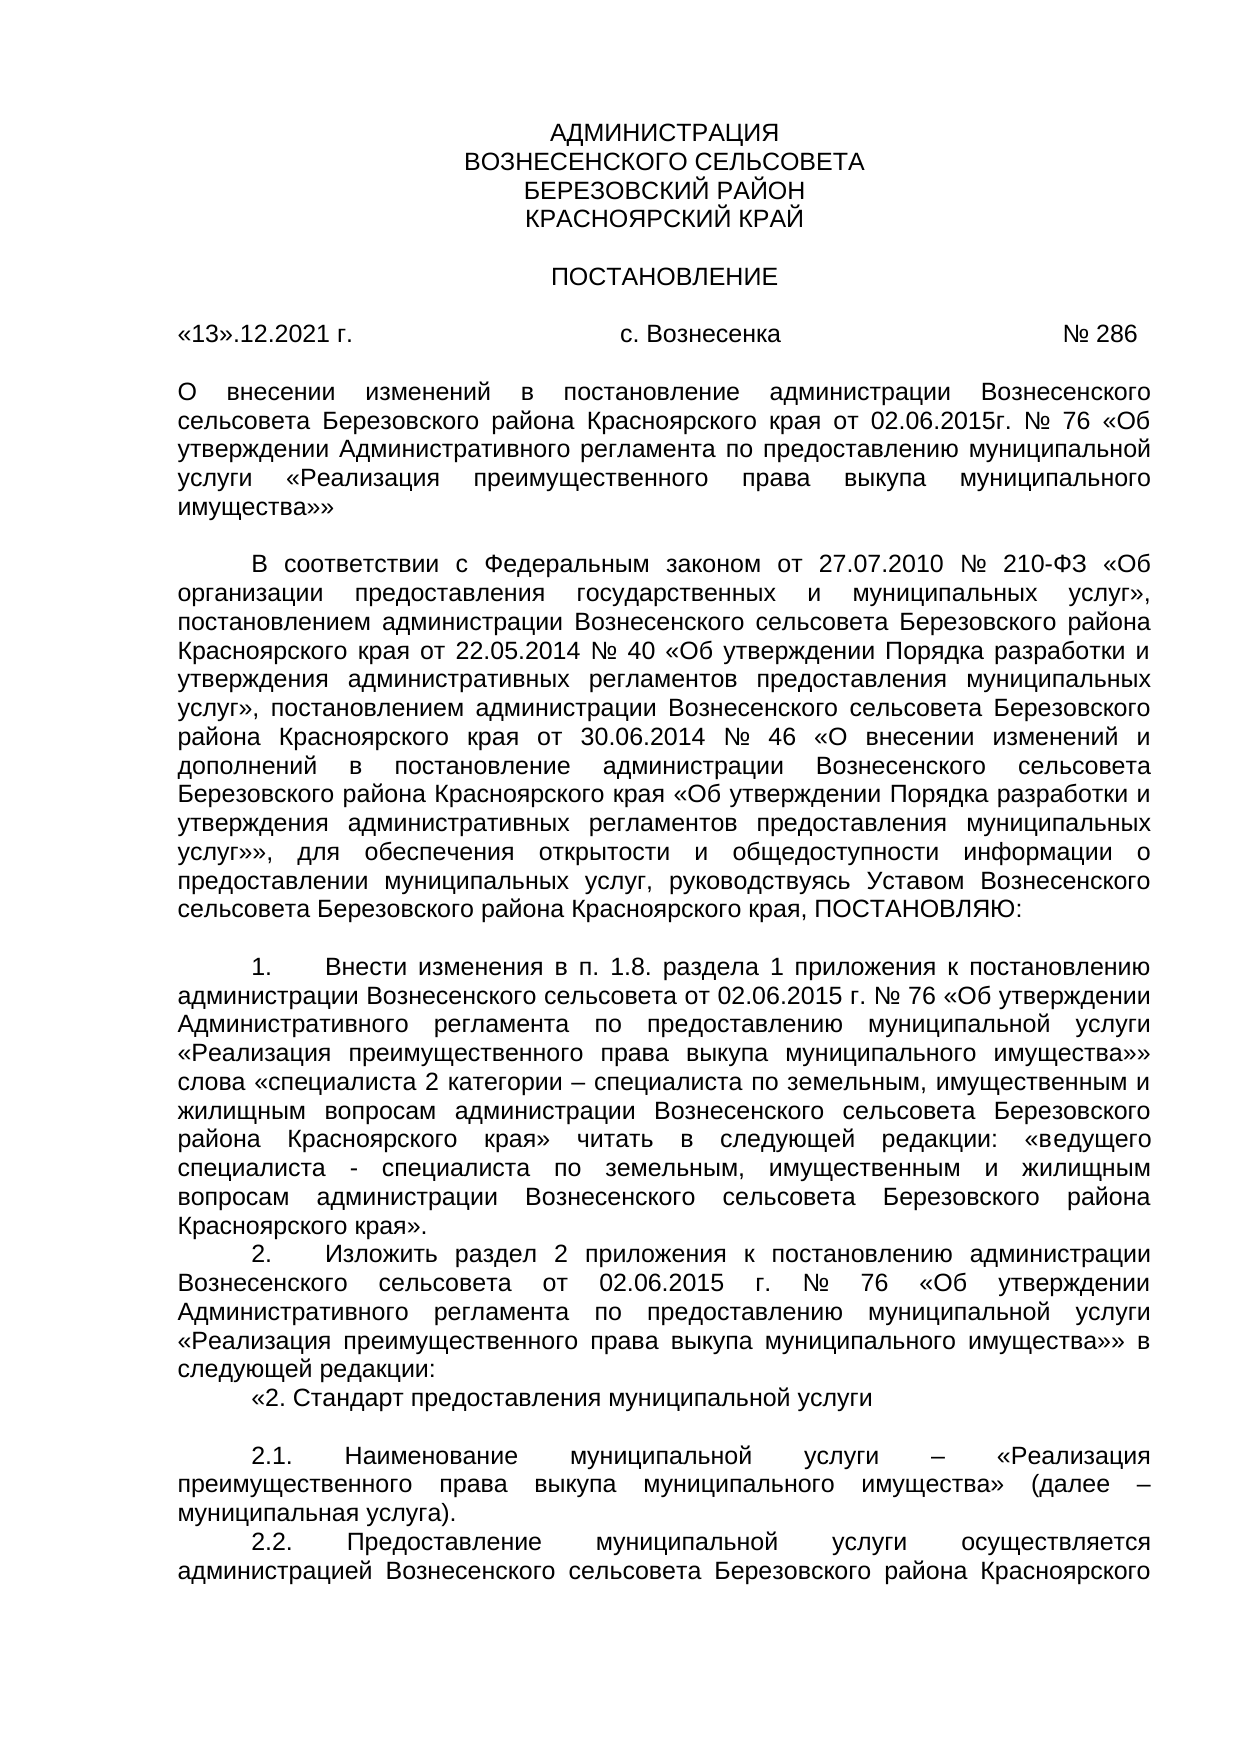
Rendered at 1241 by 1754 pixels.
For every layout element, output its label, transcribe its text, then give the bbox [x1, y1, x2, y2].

text В соответствии с Федеральным законом от 27.07.2010 № 210-ФЗ «Об организации предоставления государственных и муниципальных услуг», постановлением администрации Вознесенского сельсовета Березовского района Красноярского края от 22.05.2014 № 40 «Об утверждении Порядка разработки и утверждения административных регламентов предоставления муниципальных услуг», постановлением администрации Вознесенского сельсовета Березовского района Красноярского края от 30.06.2014 № 46 «О внесении изменений и дополнений в постановление администрации Вознесенского сельсовета Березовского района Красноярского края «Об утверждении Порядка разработки и утверждения административных регламентов предоставления муниципальных услуг»», для обеспечения открытости и общедоступности информации о предоставлении муниципальных услуг, руководствуясь Уставом Вознесенского сельсовета Березовского района Красноярского края, ПОСТАНОВЛЯЮ: [177, 549, 1152, 923]
text 2.1. Наименование муниципальной услуги – «Реализация преимущественного права выкупа муниципального имущества» (далее – муниципальная услуга). [177, 1441, 1152, 1527]
text О внесении изменений в постановление администрации Вознесенского сельсовета Березовского района Красноярского края от 02.06.2015г. № 76 «Об утверждении Административного регламента по предоставлению муниципальной услуги «Реализация преимущественного права выкупа муниципального имущества»» [177, 377, 1152, 521]
text АДМИНИСТРАЦИЯ [177, 118, 1152, 147]
text ВОЗНЕСЕНСКОГО СЕЛЬСОВЕТА [177, 147, 1152, 176]
text «13».12.2021 г. с. Вознесенка № 286 [177, 319, 1152, 348]
list Изложить раздел 2 приложения к постановлению администрации Вознесенского сельсовета от 02.06.2015 г. № 76 «Об утверждении Административного регламента по предоставлению муниципальной услуги «Реализация преимущественного права выкупа муниципального имущества»» в следующей редакции: [177, 1239, 1152, 1383]
text «2. Стандарт предоставления муниципальной услуги [177, 1383, 1152, 1412]
list Внести изменения в п. 1.8. раздела 1 приложения к постановлению администрации Вознесенского сельсовета от 02.06.2015 г. № 76 «Об утверждении Административного регламента по предоставлению муниципальной услуги «Реализация преимущественного права выкупа муниципального имущества»» слова «специалиста 2 категории – специалиста по земельным, имущественным и жилищным вопросам администрации Вознесенского сельсовета Березовского района Красноярского края» читать в следующей редакции: «ведущего специалиста - специалиста по земельным, имущественным и жилищным вопросам администрации Вознесенского сельсовета Березовского района Красноярского края». [177, 952, 1152, 1239]
text КРАСНОЯРСКИЙ КРАЙ [177, 204, 1152, 233]
text БЕРЕЗОВСКИЙ РАЙОН [177, 176, 1152, 204]
text ПОСТАНОВЛЕНИЕ [177, 262, 1152, 291]
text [177, 1527, 1152, 1584]
